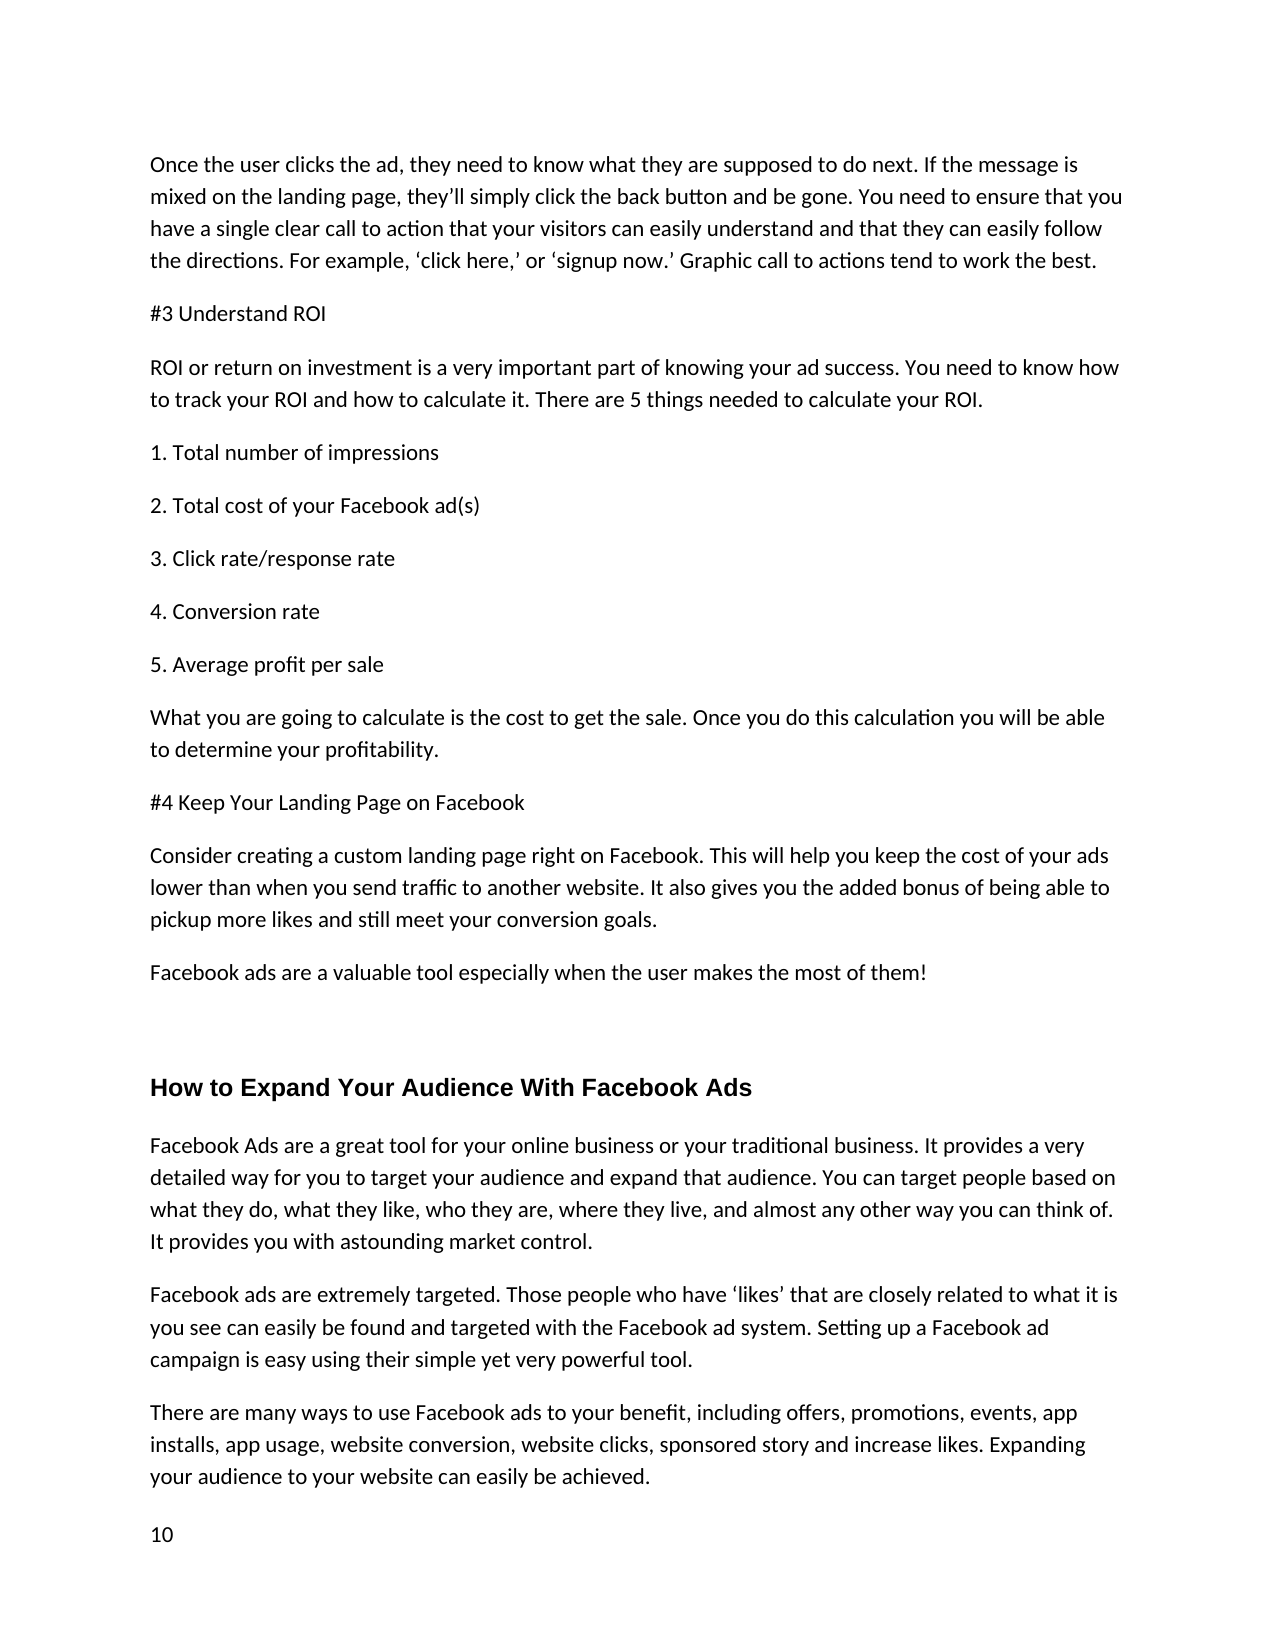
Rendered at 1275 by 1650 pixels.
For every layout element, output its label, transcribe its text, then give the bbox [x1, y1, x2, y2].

text #4 Keep Your Landing Page on Facebook [150, 788, 1125, 816]
text Once the user clicks the ad, they need to know what they are supposed to do next. If the message is mixed on the landing page, they’ll simply click the back button and be gone. You need to ensure that you have a single clear call to action that your visitors can easily understand and that they can easily follow the directions. For example, ‘click here,’ or ‘signup now.’ Graphic call to actions tend to work the best. [150, 150, 1125, 274]
text ROI or return on investment is a very important part of knowing your ad success. You need to know how to track your ROI and how to calculate it. There are 5 things needed to calculate your ROI. [150, 353, 1125, 413]
text 3. Click rate/response rate [150, 544, 1125, 572]
text 2. Total cost of your Facebook ad(s) [150, 491, 1125, 519]
text Facebook ads are extremely targeted. Those people who have ‘likes’ that are closely related to what it is you see can easily be found and targeted with the Facebook ad system. Setting up a Facebook ad campaign is easy using their simple yet very powerful tool. [150, 1280, 1125, 1373]
text #3 Understand ROI [150, 299, 1125, 328]
subtitle How to Expand Your Audience With Facebook Ads [150, 1073, 1125, 1102]
text 1. Total number of impressions [150, 438, 1125, 466]
text Consider creating a custom landing page right on Facebook. This will help you keep the cost of your ads lower than when you send traffic to another website. It also gives you the added bonus of being able to pickup more likes and still meet your conversion goals. [150, 841, 1125, 933]
text 5. Average profit per sale [150, 650, 1125, 678]
text Facebook ads are a valuable tool especially when the user makes the most of them! [150, 958, 1125, 987]
text 4. Conversion rate [150, 597, 1125, 625]
text What you are going to calculate is the cost to get the sale. Once you do this calculation you will be able to determine your profitability. [150, 703, 1125, 763]
text There are many ways to use Facebook ads to your benefit, including offers, promotions, events, app installs, app usage, website conversion, website clicks, sponsored story and increase likes. Expanding your audience to your website can easily be achieved. [150, 1398, 1125, 1490]
text Facebook Ads are a great tool for your online business or your traditional business. It provides a very detailed way for you to target your audience and expand that audience. You can target people based on what they do, what they like, who they are, where they live, and almost any other way you can think of. It provides you with astounding market control. [150, 1131, 1125, 1255]
